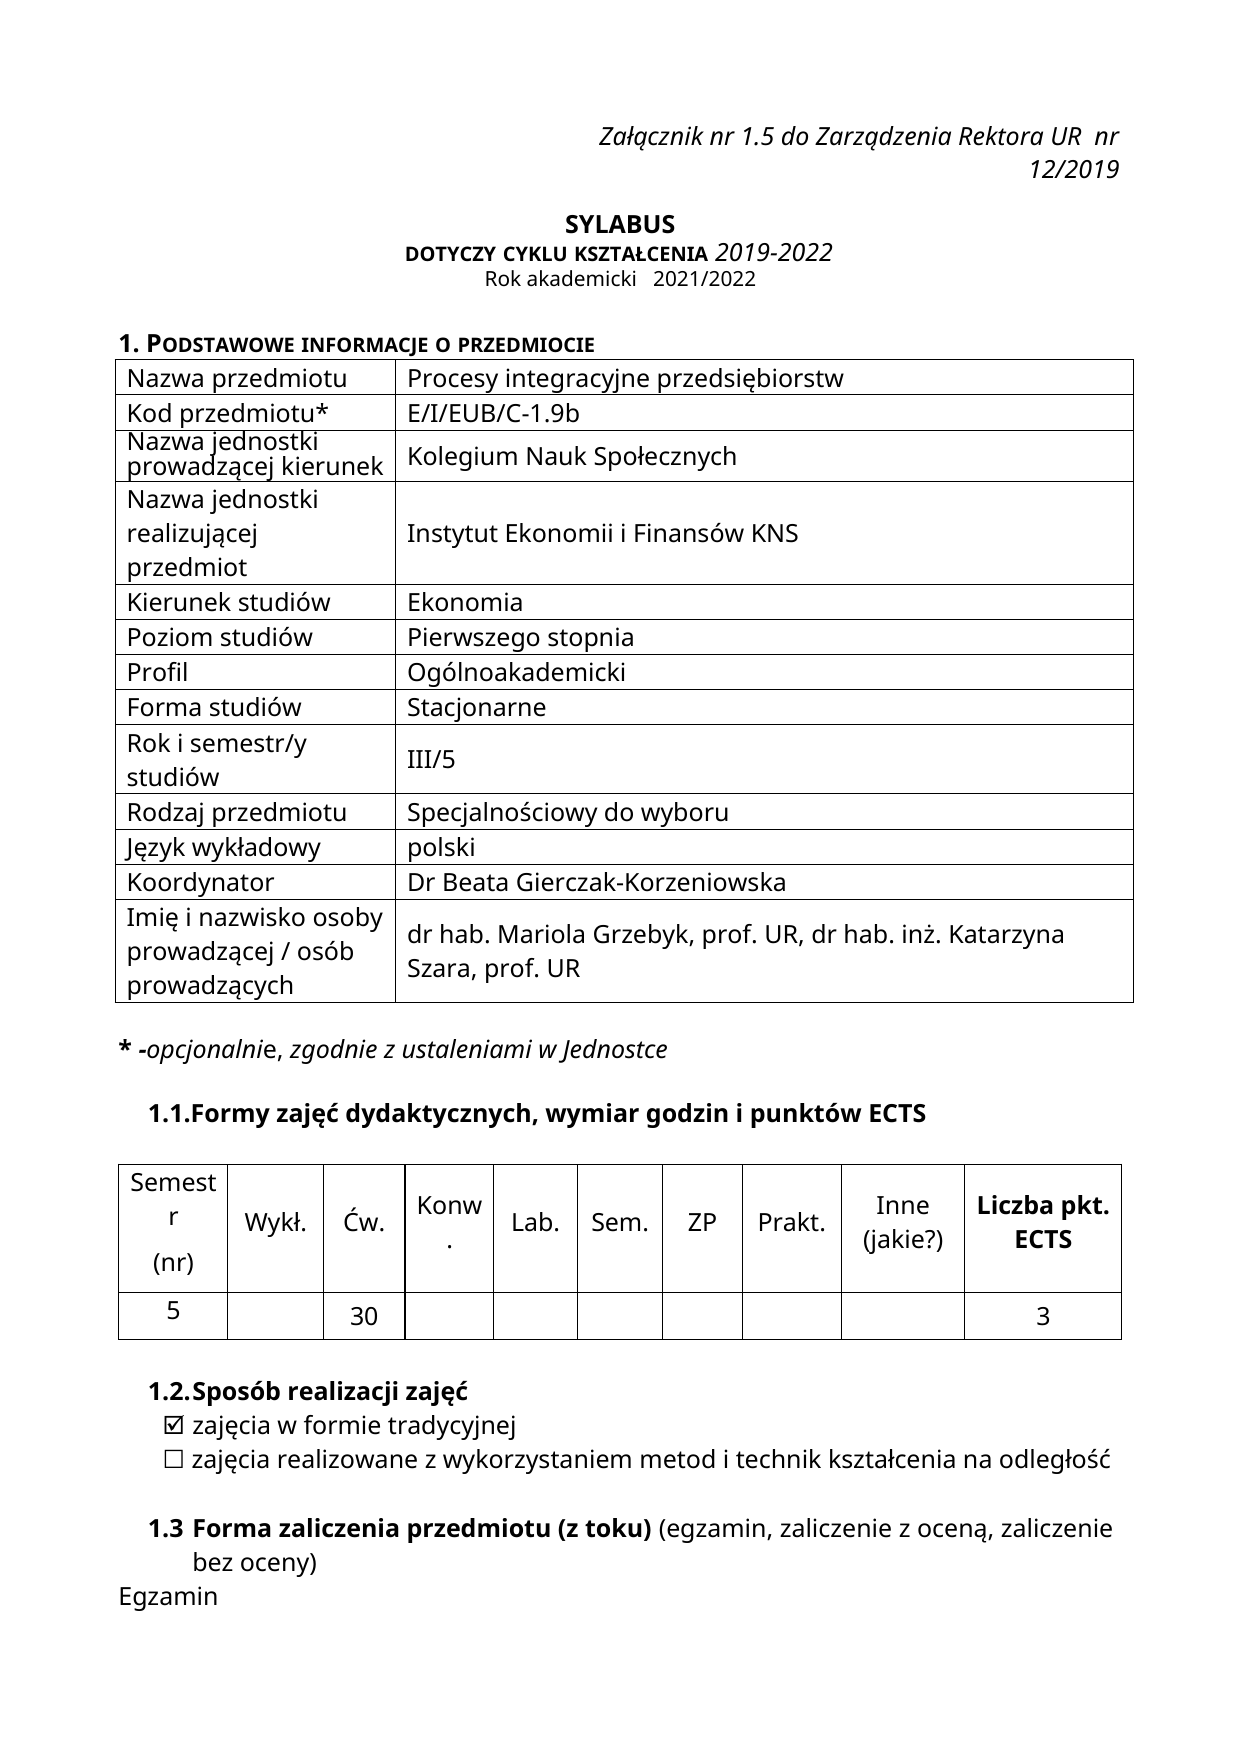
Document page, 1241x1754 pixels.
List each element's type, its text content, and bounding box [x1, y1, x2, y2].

table_cell Koordynator [116, 865, 395, 899]
text ☐ zajęcia realizowane z wykorzystaniem metod i technik kształcenia na odległość [162, 1442, 1122, 1476]
table_cell Instytut Ekonomii i Finansów KNS [396, 482, 1133, 584]
text zajęcia w formie tradycyjnej [162, 1408, 1122, 1442]
table_header Procesy integracyjne przedsiębiorstw [396, 360, 1133, 394]
table_cell III/5 [396, 725, 1133, 793]
text 1. Podstawowe informacje o przedmiocie [118, 325, 1122, 359]
table_cell dr hab. Mariola Grzebyk, prof. UR, dr hab. inż. Katarzyna Szara, prof. UR [396, 900, 1133, 1002]
text * -opcjonalnie, zgodnie z ustaleniami w Jednostce [118, 1032, 1122, 1066]
table_header Ćw. [324, 1165, 404, 1292]
text 1.1.Formy zajęć dydaktycznych, wymiar godzin i punktów ECTS [148, 1095, 1122, 1129]
table_cell 3 [965, 1293, 1121, 1339]
table_cell Ekonomia [396, 585, 1133, 619]
table_cell Nazwa jednostki prowadzącej kierunek [116, 431, 395, 481]
table_cell [494, 1293, 577, 1339]
table_cell [743, 1293, 841, 1339]
table_cell [406, 1293, 493, 1339]
table_cell 30 [324, 1293, 404, 1339]
table_header Prakt. [743, 1165, 841, 1292]
table_cell Forma studiów [116, 690, 395, 724]
table_cell Specjalnościowy do wyboru [396, 794, 1133, 828]
table_header Wykł. [228, 1165, 323, 1292]
table_cell [842, 1293, 964, 1339]
table_cell Profil [116, 655, 395, 689]
table_cell Nazwa jednostki realizującej przedmiot [116, 482, 395, 584]
table_cell Imię i nazwisko osoby prowadzącej / osób prowadzących [116, 900, 395, 1002]
table_cell Dr Beata Gierczak-Korzeniowska [396, 865, 1133, 899]
table_cell Język wykładowy [116, 830, 395, 863]
table_cell 5 [119, 1293, 227, 1339]
table_cell Stacjonarne [396, 690, 1133, 724]
table_header Sem. [578, 1165, 662, 1292]
text Załącznik nr 1.5 do Zarządzenia Rektora UR nr 12/2019 [118, 118, 1122, 186]
table_header Liczba pkt. ECTS [965, 1165, 1121, 1292]
table_cell E/I/EUB/C-1.9b [396, 395, 1133, 429]
text SYLABUS [118, 207, 1122, 241]
text Egzamin [118, 1578, 1122, 1612]
text 1.3 Forma zaliczenia przedmiotu (z toku) (egzamin, zaliczenie z oceną, zaliczenie bez oceny) [148, 1510, 1122, 1578]
table_cell Kolegium Nauk Społecznych [396, 431, 1133, 481]
table_header Lab. [494, 1165, 577, 1292]
table_header Semestr (nr) [119, 1165, 227, 1292]
table_cell [663, 1293, 742, 1339]
table_cell Rok i semestr/y studiów [116, 725, 395, 793]
table_cell Ogólnoakademicki [396, 655, 1133, 689]
table_cell Rodzaj przedmiotu [116, 794, 395, 828]
table_cell [578, 1293, 662, 1339]
table_cell Kod przedmiotu* [116, 395, 395, 429]
table_header ZP [663, 1165, 742, 1292]
text dotyczy cyklu kształcenia 2019-2022 [118, 241, 1122, 266]
table_cell Kierunek studiów [116, 585, 395, 619]
table_cell Pierwszego stopnia [396, 620, 1133, 654]
table_header Nazwa przedmiotu [116, 360, 395, 394]
table_header Konw. [406, 1165, 493, 1292]
table_cell [228, 1293, 323, 1339]
table_cell Poziom studiów [116, 620, 395, 654]
text Rok akademicki 2021/2022 [118, 266, 1122, 291]
table_cell polski [396, 830, 1133, 863]
table_header Inne (jakie?) [842, 1165, 964, 1292]
text 1.2. Sposób realizacji zajęć [148, 1374, 1122, 1408]
